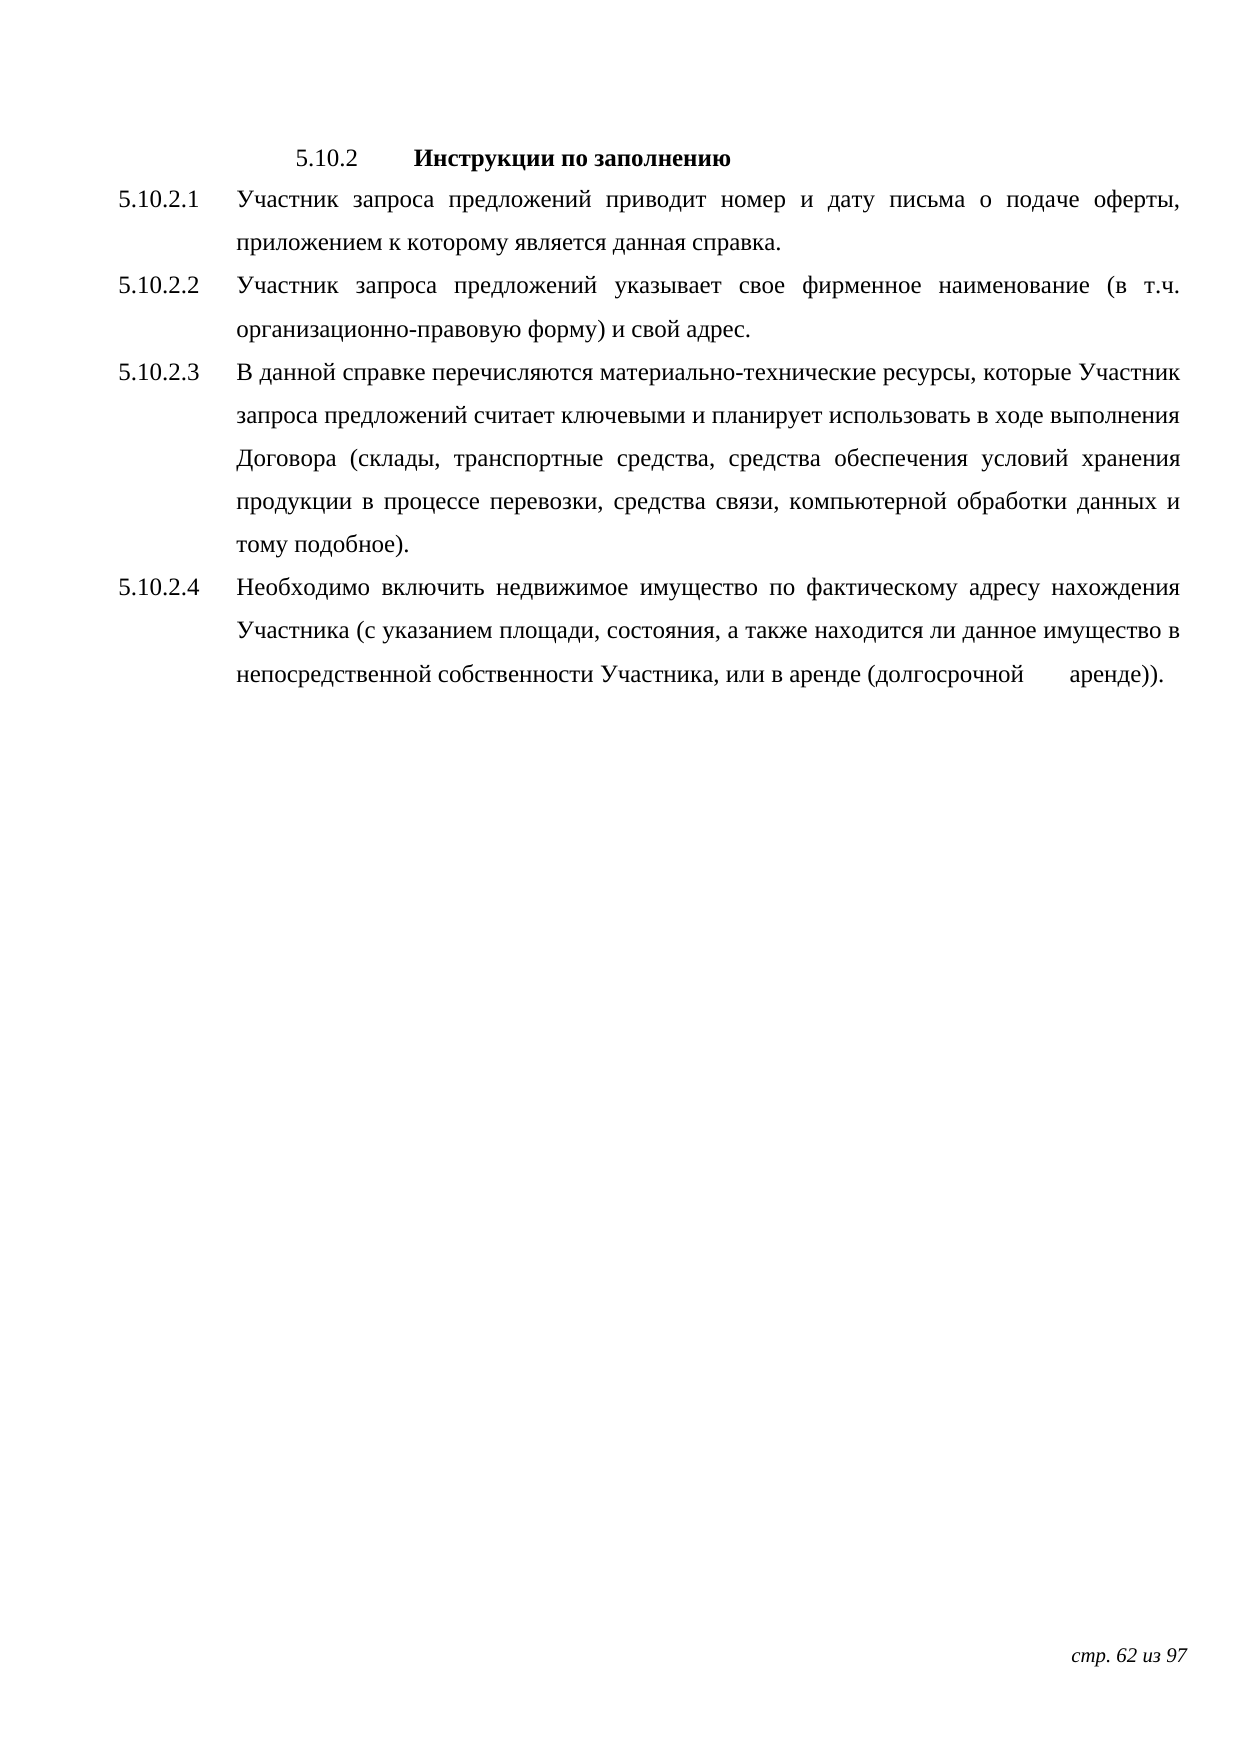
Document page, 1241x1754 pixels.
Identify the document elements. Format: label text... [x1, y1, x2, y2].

text Участник запроса предложений указывает свое фирменное наименование (в т.ч. организационно-правовую форму) и свой адрес. [118, 271, 1181, 342]
text Участник запроса предложений приводит номер и дату письма о подаче оферты, приложением к которому является данная справка. [118, 184, 1181, 256]
text Необходимо включить недвижимое имущество по фактическому адресу нахождения Участника (с указанием площади, состояния, а также находится ли данное имущество в непосредственной собственности Участника, или в аренде (долгосрочной аренде)). [118, 572, 1181, 687]
text В данной справке перечисляются материально-технические ресурсы, которые Участник запроса предложений считает ключевыми и планирует использовать в ходе выполнения Договора (склады, транспортные средства, средства обеспечения условий хранения продукции в процессе перевозки, средства связи, компьютерной обработки данных и тому подобное). [118, 357, 1181, 558]
text Инструкции по заполнению [236, 143, 1181, 172]
